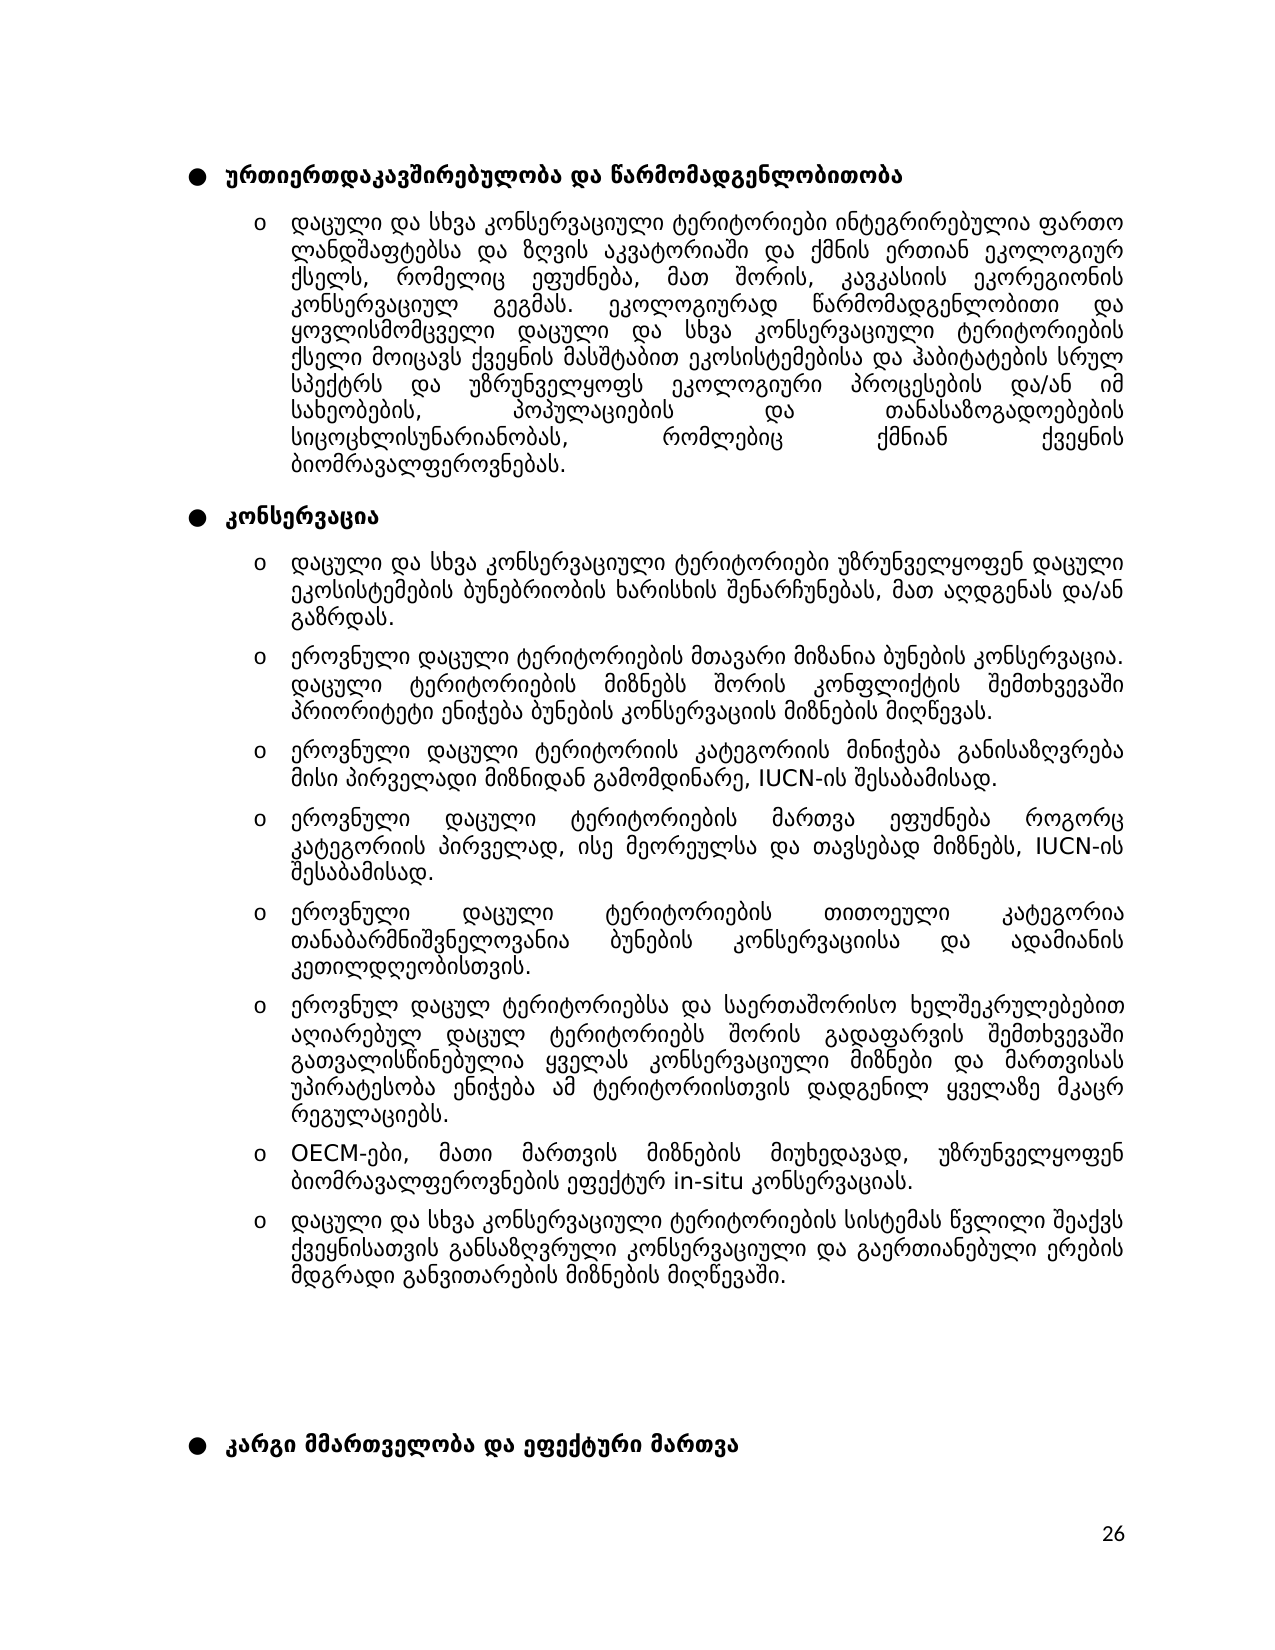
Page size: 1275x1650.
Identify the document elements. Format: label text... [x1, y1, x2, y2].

list დაცული და სხვა კონსერვაციული ტერიტორიები უზრუნველყოფენ დაცული ეკოსისტემების ბუნებრიობის ხარისხის შენარჩუნებას, მათ აღდგენას და/ან გაზრდას. [253, 549, 1125, 631]
list ეროვნული დაცული ტერიტორიების მართვა ეფუძნება როგორც კატეგორიის პირველად, ისე მეორეულსა და თავსებად მიზნებს, IUCN-ის შესაბამისად. [253, 805, 1125, 886]
list დაცული და სხვა კონსერვაციული ტერიტორიების სისტემას წვლილი შეაქვს ქვეყნისათვის განსაზღვრული კონსერვაციული და გაერთიანებული ერების მდგრადი განვითარების მიზნების მიღწევაში. [253, 1207, 1125, 1289]
list კონსერვაცია [187, 490, 1125, 537]
list ურთიერთდაკავშირებულობა და წარმომადგენლობითობა [187, 150, 1125, 197]
list ეროვნული დაცული ტერიტორიების თითოეული კატეგორია თანაბარმნიშვნელოვანია ბუნების კონსერვაციისა და ადამიანის კეთილდღეობისთვის. [253, 899, 1125, 980]
list ეროვნული დაცული ტერიტორიების მთავარი მიზანია ბუნების კონსერვაცია. დაცული ტერიტორიების მიზნებს შორის კონფლიქტის შემთხვევაში პრიორიტეტი ენიჭება ბუნების კონსერვაციის მიზნების მიღწევას. [253, 643, 1125, 725]
list OECM-ები, მათი მართვის მიზნების მიუხედავად, უზრუნველყოფენ ბიომრავალფეროვნების ეფექტურ in-situ კონსერვაციას. [253, 1140, 1125, 1195]
list კარგი მმართველობა და ეფექტური მართვა [187, 1419, 1125, 1466]
list ეროვნულ დაცულ ტერიტორიებსა და საერთაშორისო ხელშეკრულებებით აღიარებულ დაცულ ტერიტორიებს შორის გადაფარვის შემთხვევაში გათვალისწინებულია ყველას კონსერვაციული მიზნები და მართვისას უპირატესობა ენიჭება ამ ტერიტორიისთვის დადგენილ ყველაზე მკაცრ რეგულაციებს. [253, 993, 1125, 1127]
list ეროვნული დაცული ტერიტორიის კატეგორიის მინიჭება განისაზღვრება მისი პირველადი მიზნიდან გამომდინარე, IUCN-ის შესაბამისად. [253, 737, 1125, 792]
list დაცული და სხვა კონსერვაციული ტერიტორიები ინტეგრირებულია ფართო ლანდშაფტებსა და ზღვის აკვატორიაში და ქმნის ერთიან ეკოლოგიურ ქსელს, რომელიც ეფუძნება, მათ შორის, კავკასიის ეკორეგიონის კონსერვაციულ გეგმას. ეკოლოგიურად წარმომადგენლობითი და ყოვლისმომცველი დაცული და სხვა კონსერვაციული ტერიტორიების ქსელი მოიცავს ქვეყნის მასშტაბით ეკოსისტემებისა და ჰაბიტატების სრულ სპექტრს და უზრუნველყოფს ეკოლოგიური პროცესების და/ან იმ სახეობების, პოპულაციების და თანასაზოგადოებების სიცოცხლისუნარიანობას, რომლებიც ქმნიან ქვეყნის ბიომრავალფეროვნებას. [253, 209, 1125, 478]
